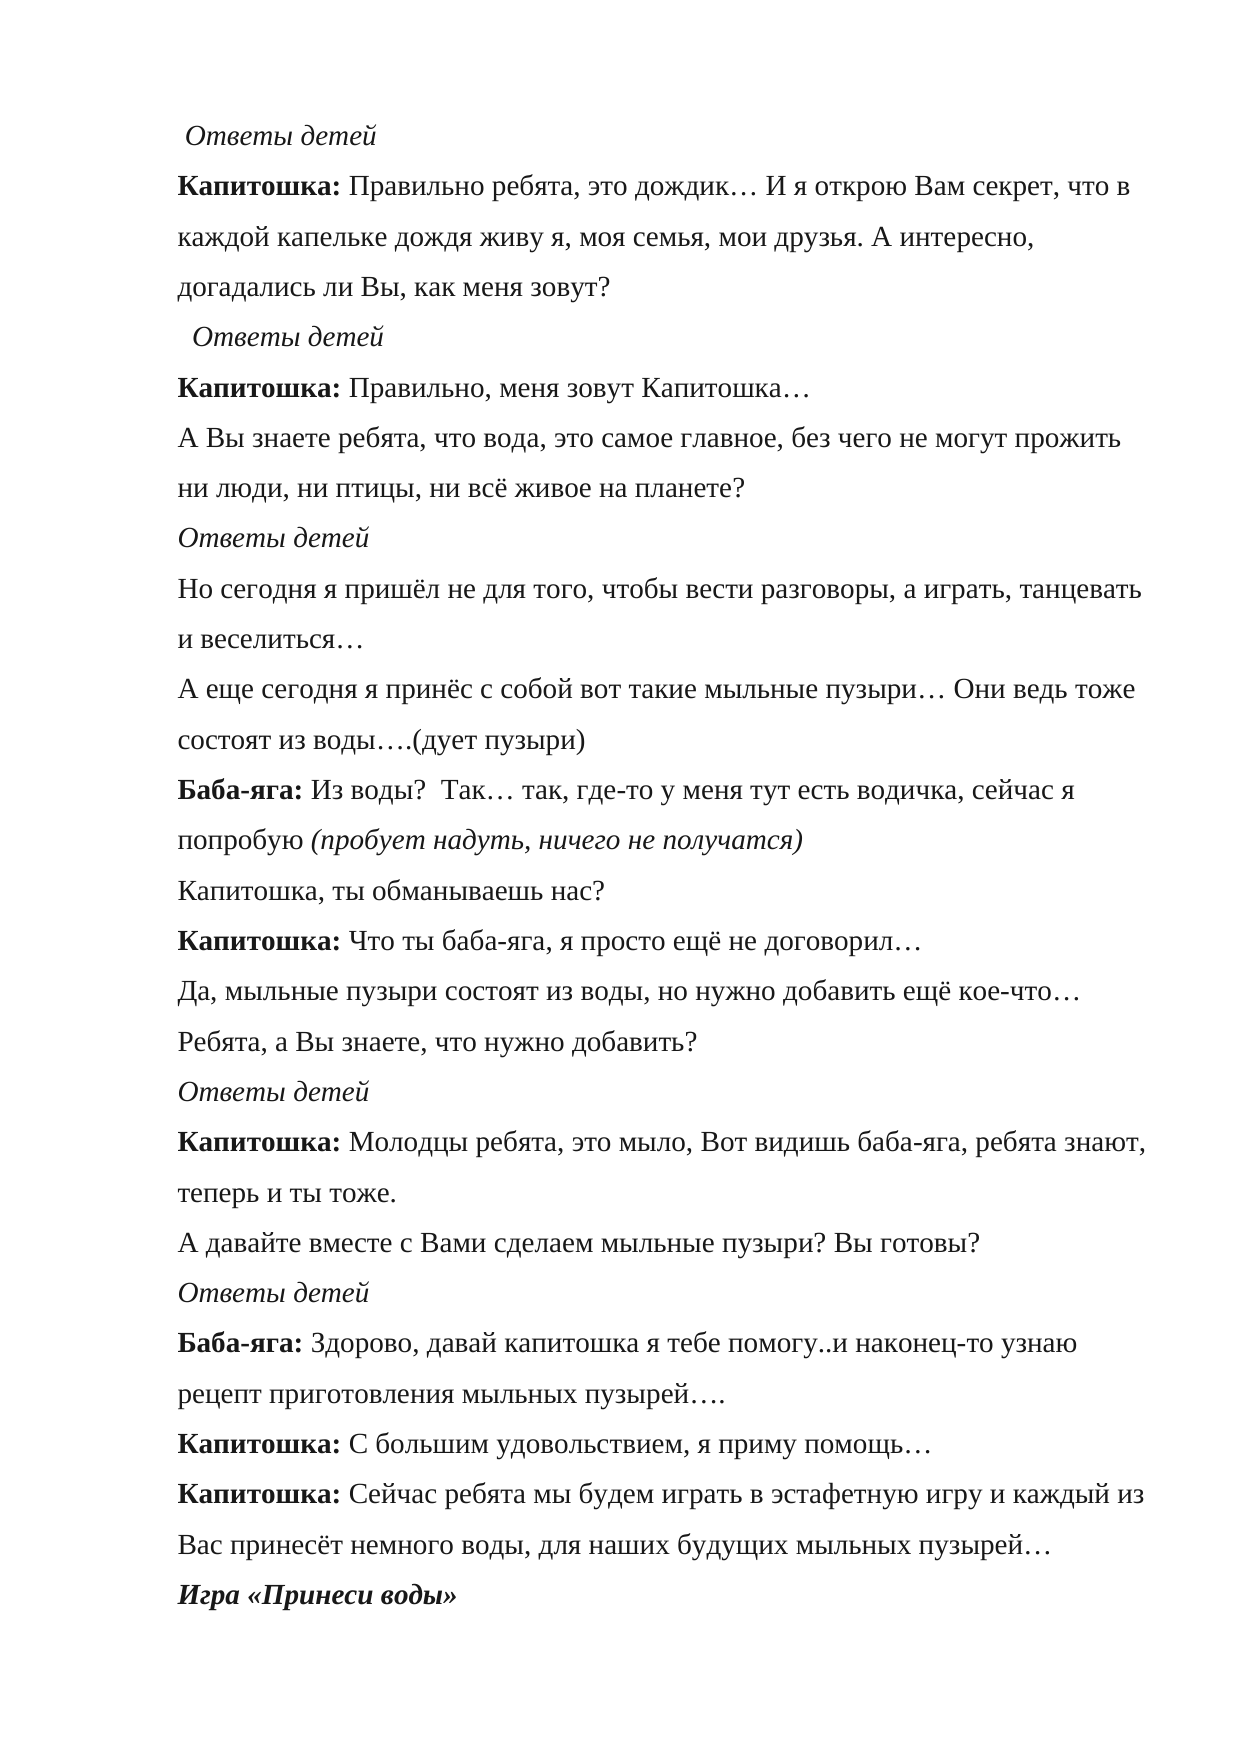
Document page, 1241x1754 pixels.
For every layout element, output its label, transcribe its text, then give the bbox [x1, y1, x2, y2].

text А давайте вместе с Вами сделаем мыльные пузыри? Вы готовы? [177, 1225, 1152, 1258]
text Капитошка: Сейчас ребята мы будем играть в эстафетную игру и каждый из Вас принесёт немного воды, для наших будущих мыльных пузырей… [177, 1477, 1152, 1560]
text Ответы детей [177, 118, 1152, 152]
text Капитошка: С большим удовольствием, я приму помощь… [177, 1426, 1152, 1460]
text Капитошка: Молодцы ребята, это мыло, Вот видишь баба-яга, ребята знают, теперь и ты тоже. [177, 1124, 1152, 1208]
text Но сегодня я пришёл не для того, чтобы вести разговоры, а играть, танцевать и веселиться… [177, 571, 1152, 655]
text Да, мыльные пузыри состоят из воды, но нужно добавить ещё кое-что… [177, 973, 1152, 1007]
text Ответы детей [177, 1275, 1152, 1309]
text Капитошка: Правильно, меня зовут Капитошка… [177, 370, 1152, 403]
text Баба-яга: Здорово, давай капитошка я тебе помогу..и наконец-то узнаю рецепт приготовления мыльных пузырей…. [177, 1326, 1152, 1409]
text Ответы детей [177, 1074, 1152, 1108]
text А Вы знаете ребята, что вода, это самое главное, без чего не могут прожить ни люди, ни птицы, ни всё живое на планете? [177, 420, 1152, 504]
text Капитошка: Что ты баба-яга, я просто ещё не договорил… [177, 923, 1152, 957]
text Ответы детей [177, 319, 1152, 353]
text А еще сегодня я принёс с собой вот такие мыльные пузыри… Они ведь тоже состоят из воды….(дует пузыри) [177, 672, 1152, 755]
text Капитошка: Правильно ребята, это дождик… И я открою Вам секрет, что в каждой капельке дождя живу я, моя семья, мои друзья. А интересно, догадались ли Вы, как меня зовут? [177, 168, 1152, 303]
text Капитошка, ты обманываешь нас? [177, 873, 1152, 906]
text Ответы детей [177, 521, 1152, 554]
text Игра «Принеси воды» [177, 1577, 1152, 1611]
text Ребята, а Вы знаете, что нужно добавить? [177, 1024, 1152, 1057]
text Баба-яга: Из воды? Так… так, где-то у меня тут есть водичка, сейчас я попробую (пробует надуть, ничего не получатся) [177, 772, 1152, 856]
